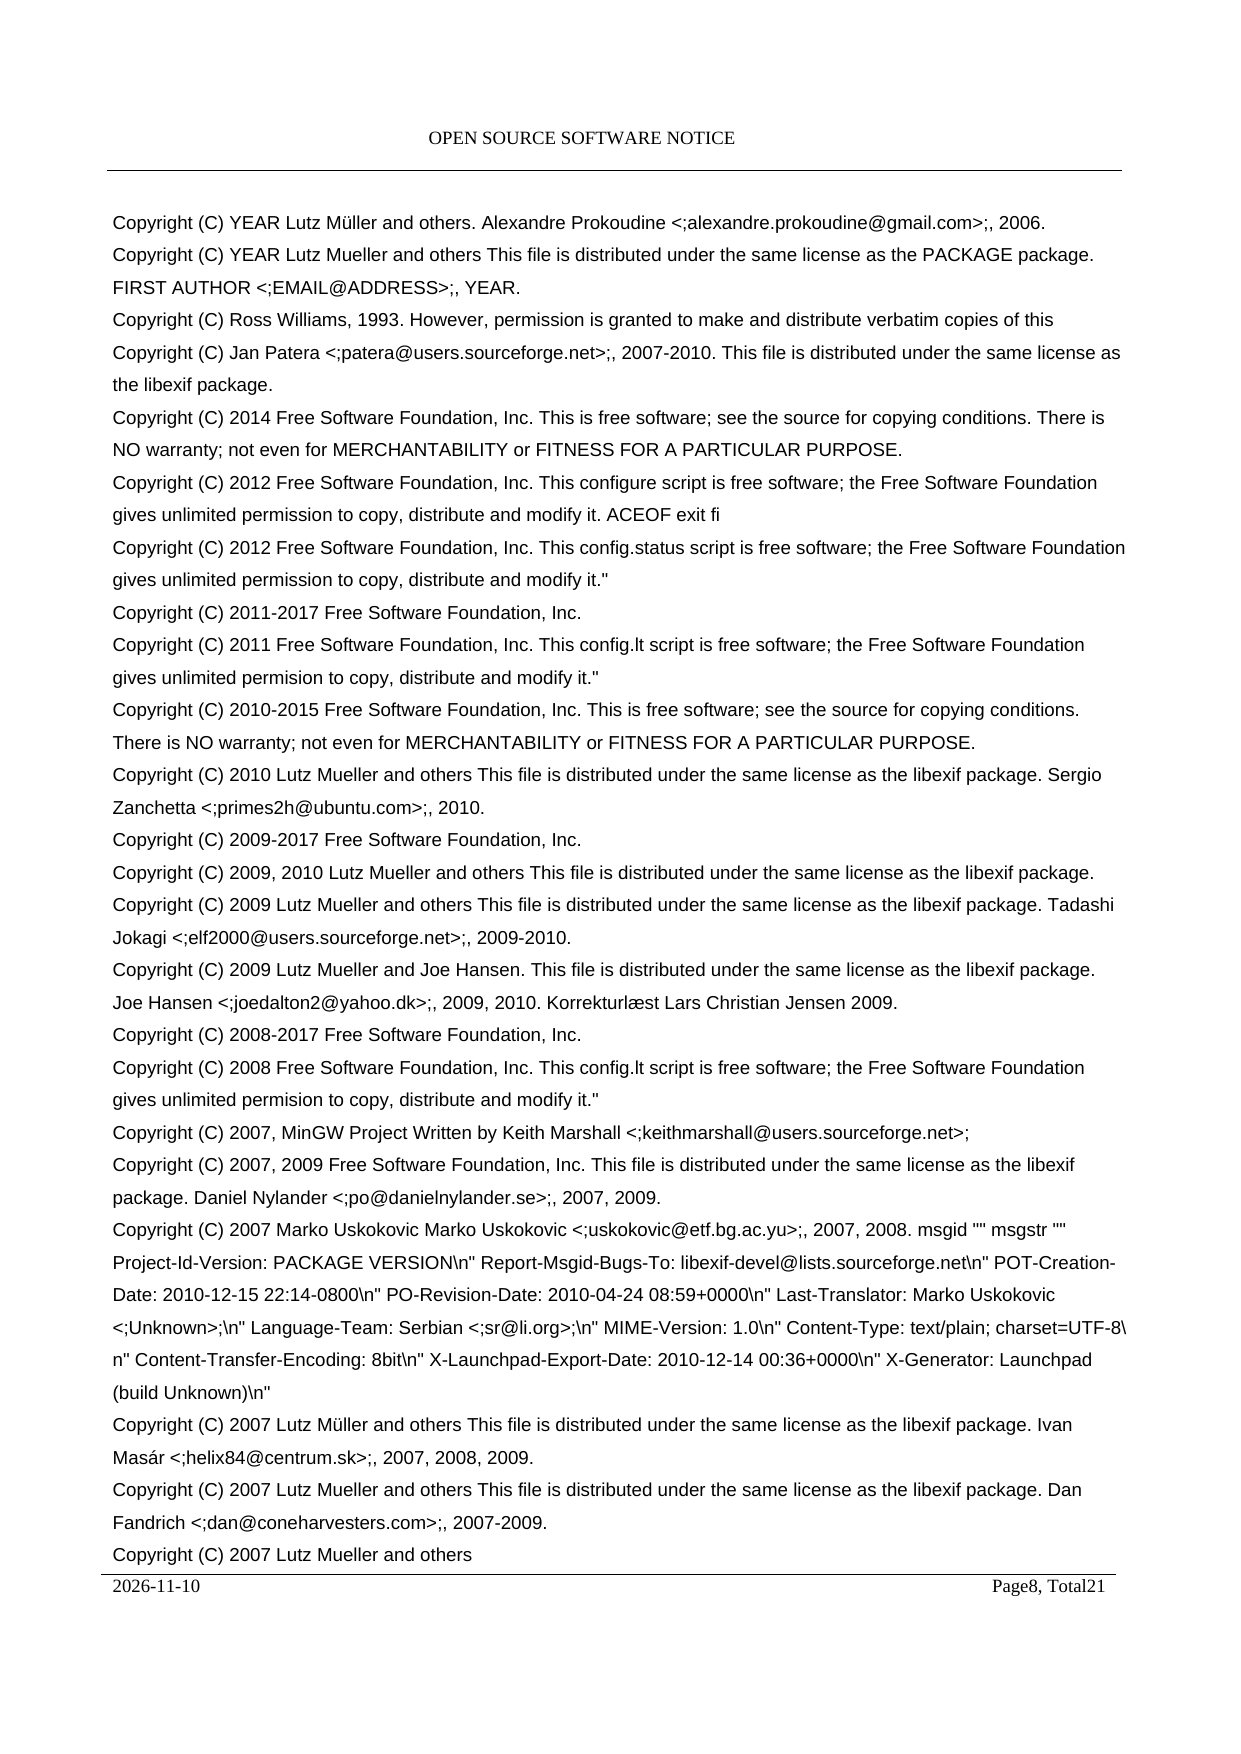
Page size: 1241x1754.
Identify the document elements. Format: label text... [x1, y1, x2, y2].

text Copyright (C) 2009 Lutz Mueller and Joe Hansen. This file is distributed under the same license as the libexif package. Joe Hansen <;joedalton2@yahoo.dk>;, 2009, 2010. Korrekturlæst Lars Christian Jensen 2009. [112, 954, 1128, 1019]
text Copyright (C) YEAR Lutz Müller and others. Alexandre Prokoudine <;alexandre.prokoudine@gmail.com>;, 2006. [112, 206, 1128, 239]
text Copyright (C) Ross Williams, 1993. However, permission is granted to make and distribute verbatim copies of this [112, 304, 1128, 336]
text Copyright (C) 2007 Lutz Mueller and others [112, 1539, 1128, 1571]
text Copyright (C) 2011 Free Software Foundation, Inc. This config.lt script is free software; the Free Software Foundation gives unlimited permision to copy, distribute and modify it." [112, 629, 1128, 694]
text Copyright (C) 2012 Free Software Foundation, Inc. This config.status script is free software; the Free Software Foundation gives unlimited permission to copy, distribute and modify it." [112, 531, 1128, 596]
text Copyright (C) 2009, 2010 Lutz Mueller and others This file is distributed under the same license as the libexif package. [112, 856, 1128, 889]
text Copyright (C) YEAR Lutz Mueller and others This file is distributed under the same license as the PACKAGE package. FIRST AUTHOR <;EMAIL@ADDRESS>;, YEAR. [112, 239, 1128, 304]
text Copyright (C) 2010-2015 Free Software Foundation, Inc. This is free software; see the source for copying conditions. There is NO warranty; not even for MERCHANTABILITY or FITNESS FOR A PARTICULAR PURPOSE. [112, 694, 1128, 759]
text Copyright (C) 2007 Marko Uskokovic Marko Uskokovic <;uskokovic@etf.bg.ac.yu>;, 2007, 2008. msgid "" msgstr "" Project-Id-Version: PACKAGE VERSION\n" Report-Msgid-Bugs-To: libexif-devel@lists.sourceforge.net\n" POT-Creation-Date: 2010-12-15 22:14-0800\n" PO-Revision-Date: 2010-04-24 08:59+0000\n" Last-Translator: Marko Uskokovic <;Unknown>;\n" Language-Team: Serbian <;sr@li.org>;\n" MIME-Version: 1.0\n" Content-Type: text/plain; charset=UTF-8\n" Content-Transfer-Encoding: 8bit\n" X-Launchpad-Export-Date: 2010-12-14 00:36+0000\n" X-Generator: Launchpad (build Unknown)\n" [112, 1214, 1128, 1409]
text Copyright (C) 2008 Free Software Foundation, Inc. This config.lt script is free software; the Free Software Foundation gives unlimited permision to copy, distribute and modify it." [112, 1051, 1128, 1116]
text Copyright (C) 2011-2017 Free Software Foundation, Inc. [112, 596, 1128, 629]
text Copyright (C) 2007, MinGW Project Written by Keith Marshall <;keithmarshall@users.sourceforge.net>; [112, 1116, 1128, 1149]
text Copyright (C) 2009 Lutz Mueller and others This file is distributed under the same license as the libexif package. Tadashi Jokagi <;elf2000@users.sourceforge.net>;, 2009-2010. [112, 889, 1128, 954]
text Copyright (C) 2007, 2009 Free Software Foundation, Inc. This file is distributed under the same license as the libexif package. Daniel Nylander <;po@danielnylander.se>;, 2007, 2009. [112, 1149, 1128, 1214]
text Copyright (C) 2010 Lutz Mueller and others This file is distributed under the same license as the libexif package. Sergio Zanchetta <;primes2h@ubuntu.com>;, 2010. [112, 759, 1128, 824]
text Copyright (C) 2014 Free Software Foundation, Inc. This is free software; see the source for copying conditions. There is NO warranty; not even for MERCHANTABILITY or FITNESS FOR A PARTICULAR PURPOSE. [112, 401, 1128, 466]
text Copyright (C) 2007 Lutz Mueller and others This file is distributed under the same license as the libexif package. Dan Fandrich <;dan@coneharvesters.com>;, 2007-2009. [112, 1474, 1128, 1539]
text Copyright (C) 2009-2017 Free Software Foundation, Inc. [112, 824, 1128, 856]
text Copyright (C) 2012 Free Software Foundation, Inc. This configure script is free software; the Free Software Foundation gives unlimited permission to copy, distribute and modify it. ACEOF exit fi [112, 466, 1128, 531]
text Copyright (C) Jan Patera <;patera@users.sourceforge.net>;, 2007-2010. This file is distributed under the same license as the libexif package. [112, 336, 1128, 401]
text Copyright (C) 2007 Lutz Müller and others This file is distributed under the same license as the libexif package. Ivan Masár <;helix84@centrum.sk>;, 2007, 2008, 2009. [112, 1409, 1128, 1474]
text Copyright (C) 2008-2017 Free Software Foundation, Inc. [112, 1019, 1128, 1051]
